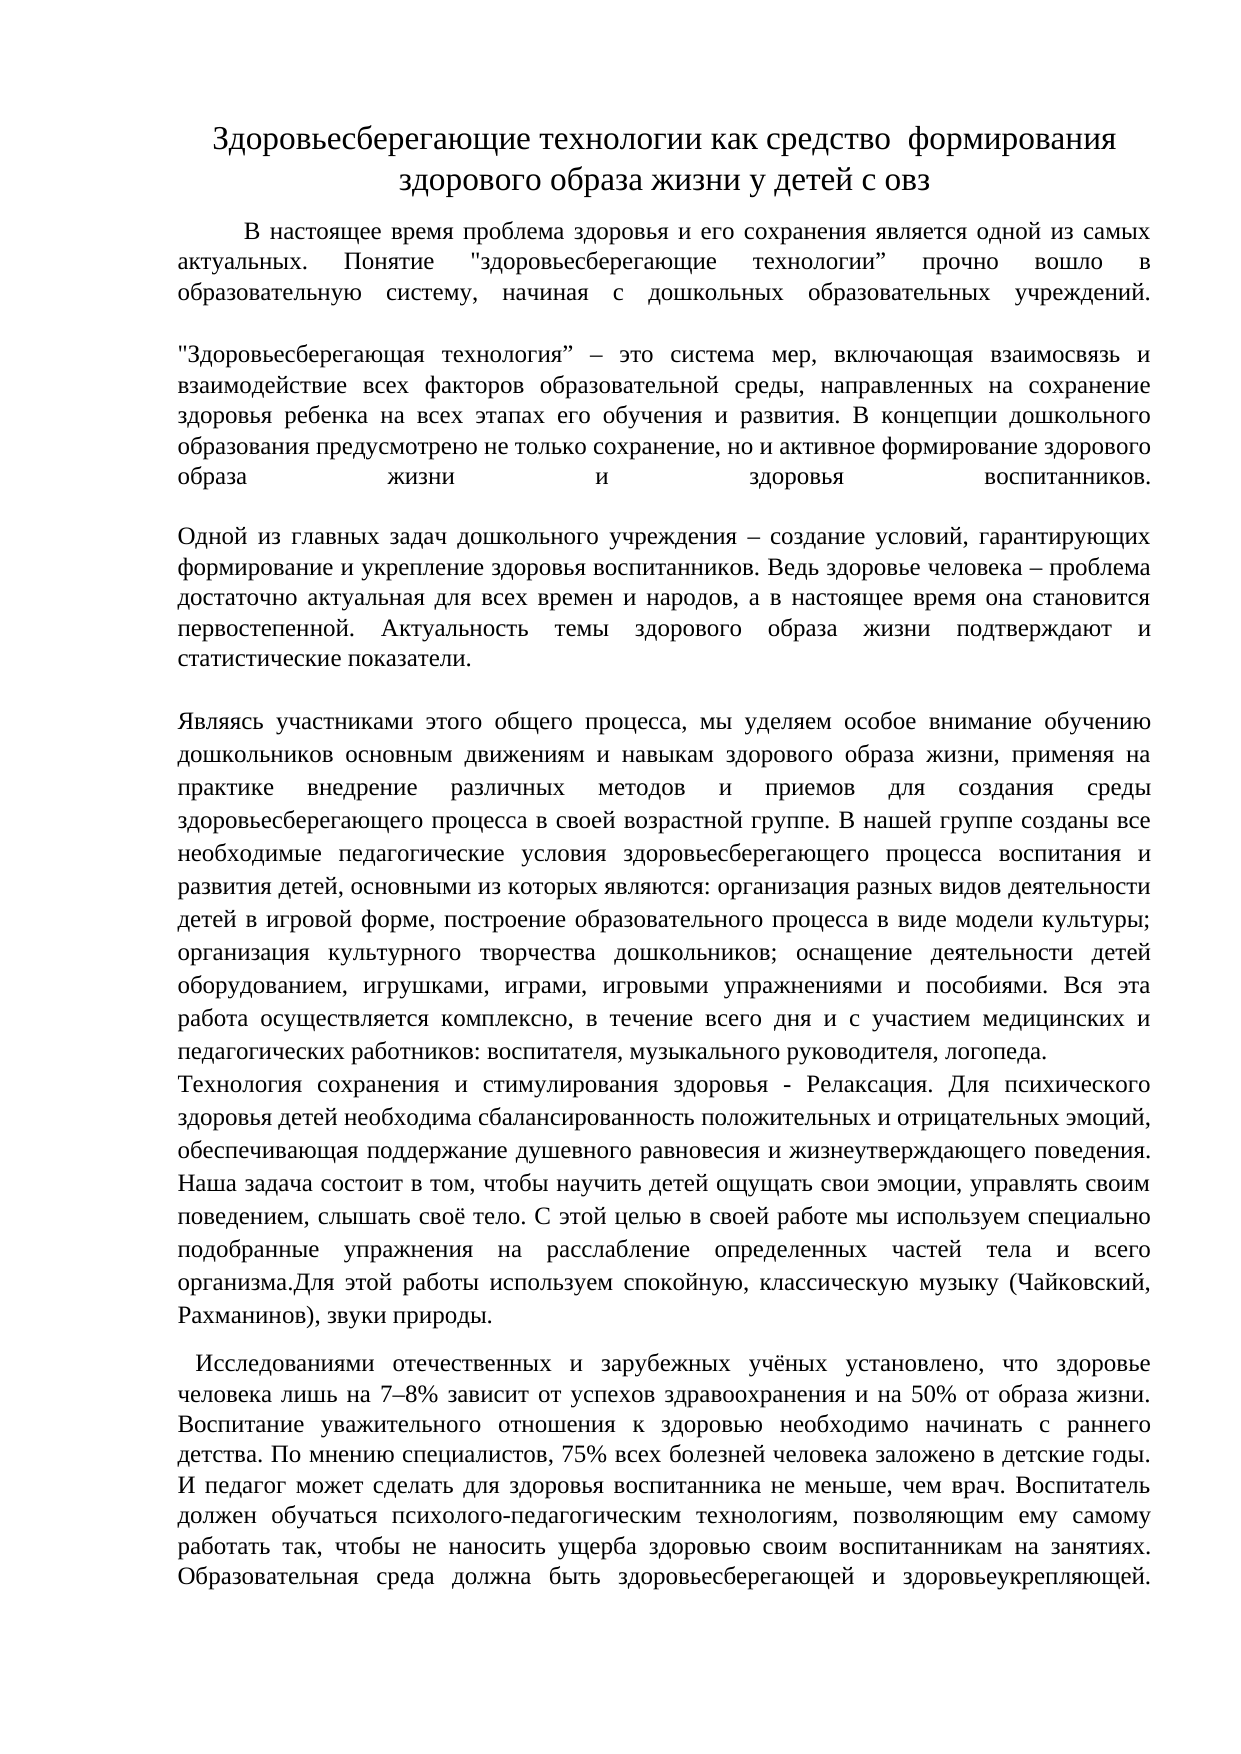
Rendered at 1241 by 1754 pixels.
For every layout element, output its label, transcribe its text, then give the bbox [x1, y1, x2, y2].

text Исследованиями отечественных и зарубежных учёных установлено, что здоровье человека лишь на 7–8% зависит от успехов здравоохранения и на 50% от образа жизни. Воспитание уважительного отношения к здоровью необходимо начинать с раннего детства. По мнению специалистов, 75% всех болезней человека заложено в детские годы. И педагог может сделать для здоровья воспитанника не меньше, чем врач. Воспитатель должен обучаться психолого-педагогическим технологиям, позволяющим ему самому работать так, чтобы не наносить ущерба здоровью своим воспитанникам на занятиях. Образовательная среда должна быть здоровьесберегающей и здоровьеукрепляющей. [177, 1348, 1152, 1620]
text В настоящее время проблема здоровья и его сохранения является одной из самых актуальных. Понятие "здоровьесберегающие технологии” прочно вошло в образовательную систему, начиная с дошкольных образовательных учреждений. "Здоровьесберегающая технология” – это система мер, включающая взаимосвязь и взаимодействие всех факторов образовательной среды, направленных на сохранение здоровья ребенка на всех этапах его обучения и развития. В концепции дошкольного образования предусмотрено не только сохранение, но и активное формирование здорового образа жизни и здоровья воспитанников. Одной из главных задач дошкольного учреждения – создание условий, гарантирующих формирование и укрепление здоровья воспитанников. Ведь здоровье человека – проблема достаточно актуальная для всех времен и народов, а в настоящее время она становится первостепенной. Актуальность темы здорового образа жизни подтверждают и статистические показатели. [177, 216, 1152, 672]
table_header Являясь участниками этого общего процесса, мы уделяем особое внимание обучению дошкольников основным движениям и навыкам здорового образа жизни, применяя на практике внедрение различных методов и приемов для создания среды здоровьесберегающего процесса в своей возрастной группе. В нашей группе созданы все необходимые педагогические условия здоровьесберегающего процесса воспитания и развития детей, основными из которых являются: организация разных видов деятельности детей в игровой форме, построение образовательного процесса в виде модели культуры; организация культурного творчества дошкольников; оснащение деятельности детей оборудованием, игрушками, играми, игровыми упражнениями и пособиями. Вся эта работа осуществляется комплексно, в течение всего дня и с участием медицинских и педагогических работников: воспитателя, музыкального руководителя, логопеда. Технология сохранения и стимулирования здоровья - Релаксация. Для психического здоровья детей необходима сбалансированность положительных и отрицательных эмоций, обеспечивающая поддержание душевного равновесия и жизнеутверждающего поведения. Наша задача состоит в том, чтобы научить детей ощущать свои эмоции, управлять своим поведением, слышать своё тело. С этой целью в своей работе мы используем специально подобранные упражнения на расслабление определенных частей тела и всего организма.Для этой работы используем спокойную, классическую музыку (Чайковский, Рахманинов), звуки природы. [177, 690, 1152, 1348]
text Здоровьесберегающие технологии как средство формирования здорового образа жизни у детей с овз [177, 118, 1152, 197]
